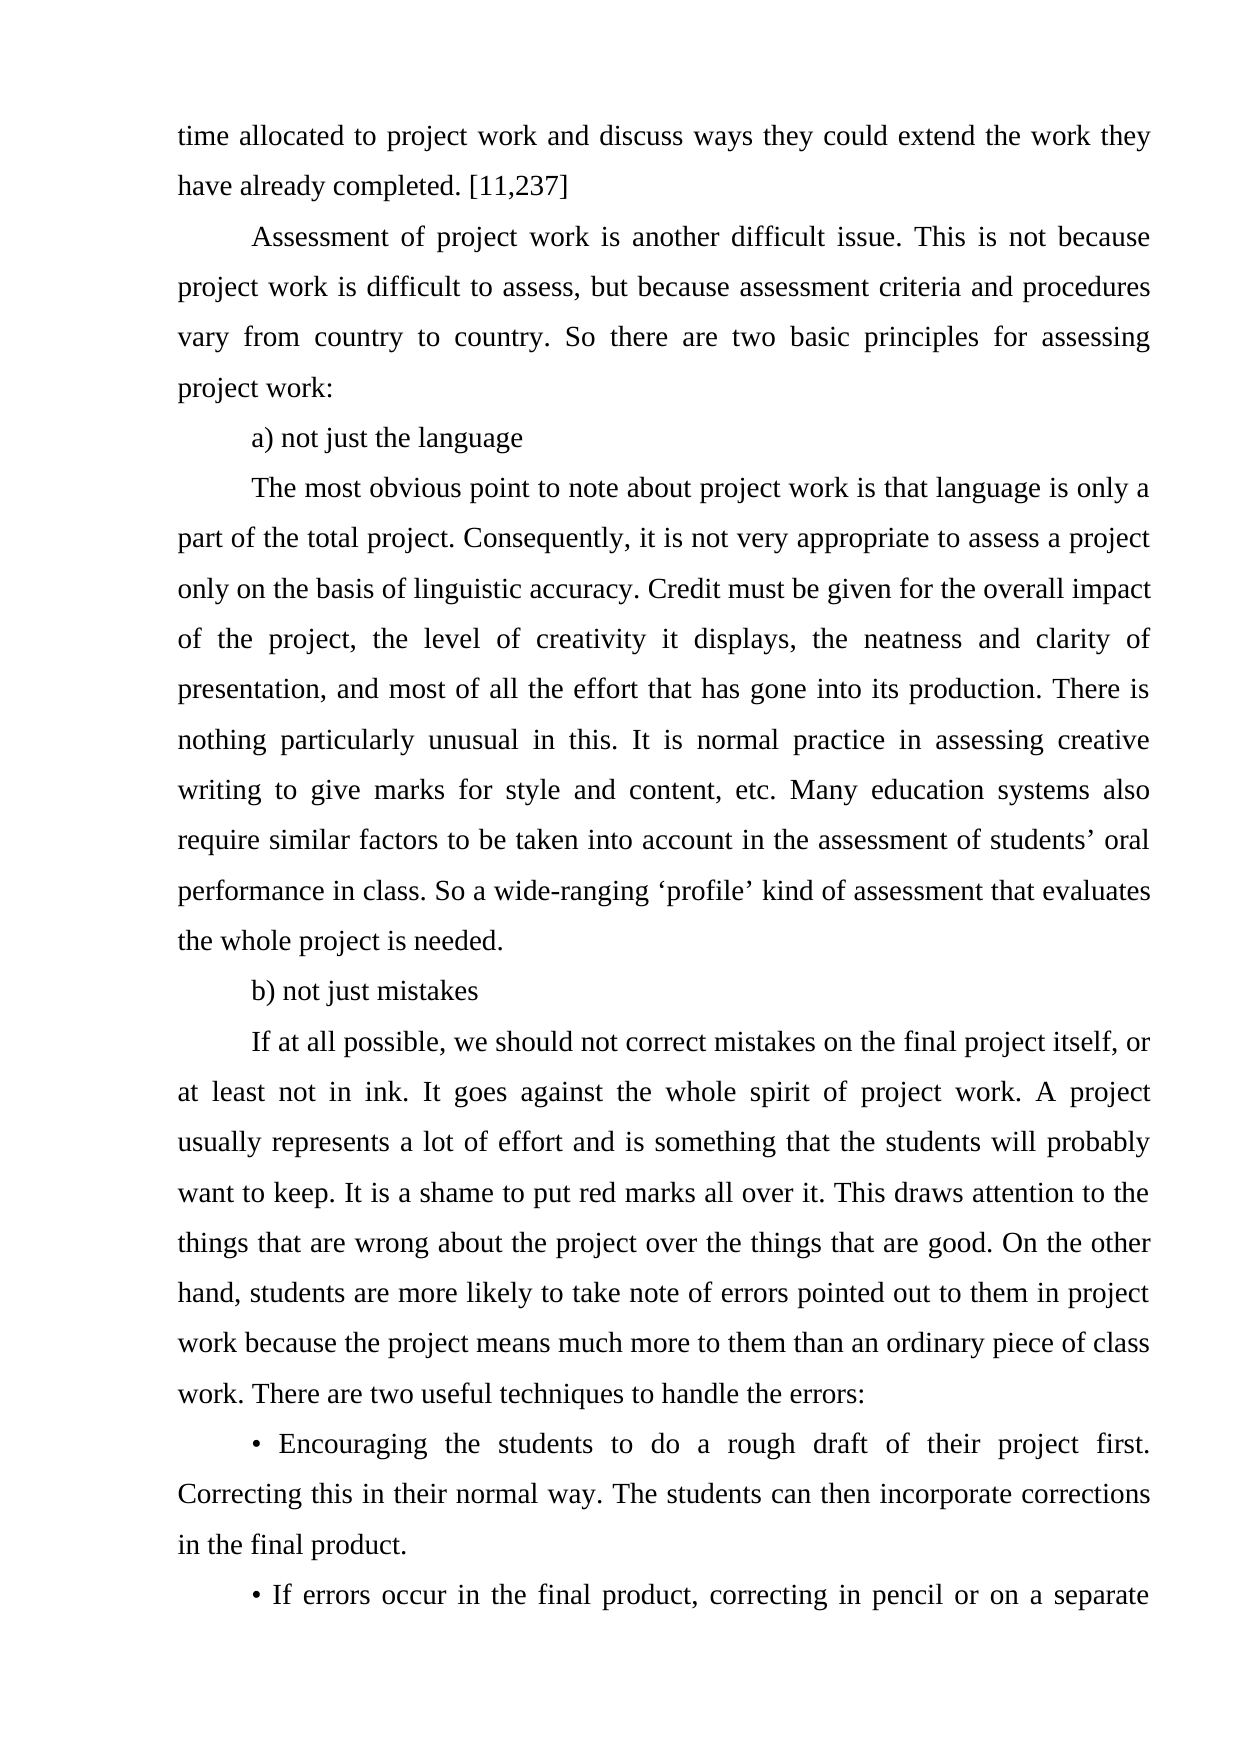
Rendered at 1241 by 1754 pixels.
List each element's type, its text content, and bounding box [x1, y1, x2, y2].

text If at all possible, we should not correct mistakes on the final project itself, or at least not in ink. It goes against the whole spirit of project work. A project usually represents a lot of effort and is something that the students will probably want to keep. It is a shame to put red marks all over it. This draws attention to the things that are wrong about the project over the things that are good. On the other hand, students are more likely to take note of errors pointed out to them in project work because the project means much more to them than an ordinary piece of class work. There are two useful techniques to handle the errors: [177, 1024, 1152, 1409]
text Assessment of project work is another difficult issue. This is not because project work is difficult to assess, but because assessment criteria and procedures vary from country to country. So there are two basic principles for assessing project work: [177, 219, 1152, 403]
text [177, 118, 1152, 202]
text • Encouraging the students to do a rough draft of their project first. Correcting this in their normal way. The students can then incorporate corrections in the final product. [177, 1426, 1152, 1560]
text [177, 1577, 1152, 1611]
text The most obvious point to note about project work is that language is only a part of the total project. Consequently, it is not very appropriate to assess a project only on the basis of linguistic accuracy. Credit must be given for the overall impact of the project, the level of creativity it displays, the neatness and clarity of presentation, and most of all the effort that has gone into its production. There is nothing particularly unusual in this. It is normal practice in assessing creative writing to give marks for style and content, etc. Many education systems also require similar factors to be taken into account in the assessment of students’ oral performance in class. So a wide-ranging ‘profile’ kind of assessment that evaluates the whole project is needed. [177, 470, 1152, 957]
text a) not just the language [177, 420, 1152, 453]
text b) not just mistakes [177, 973, 1152, 1007]
